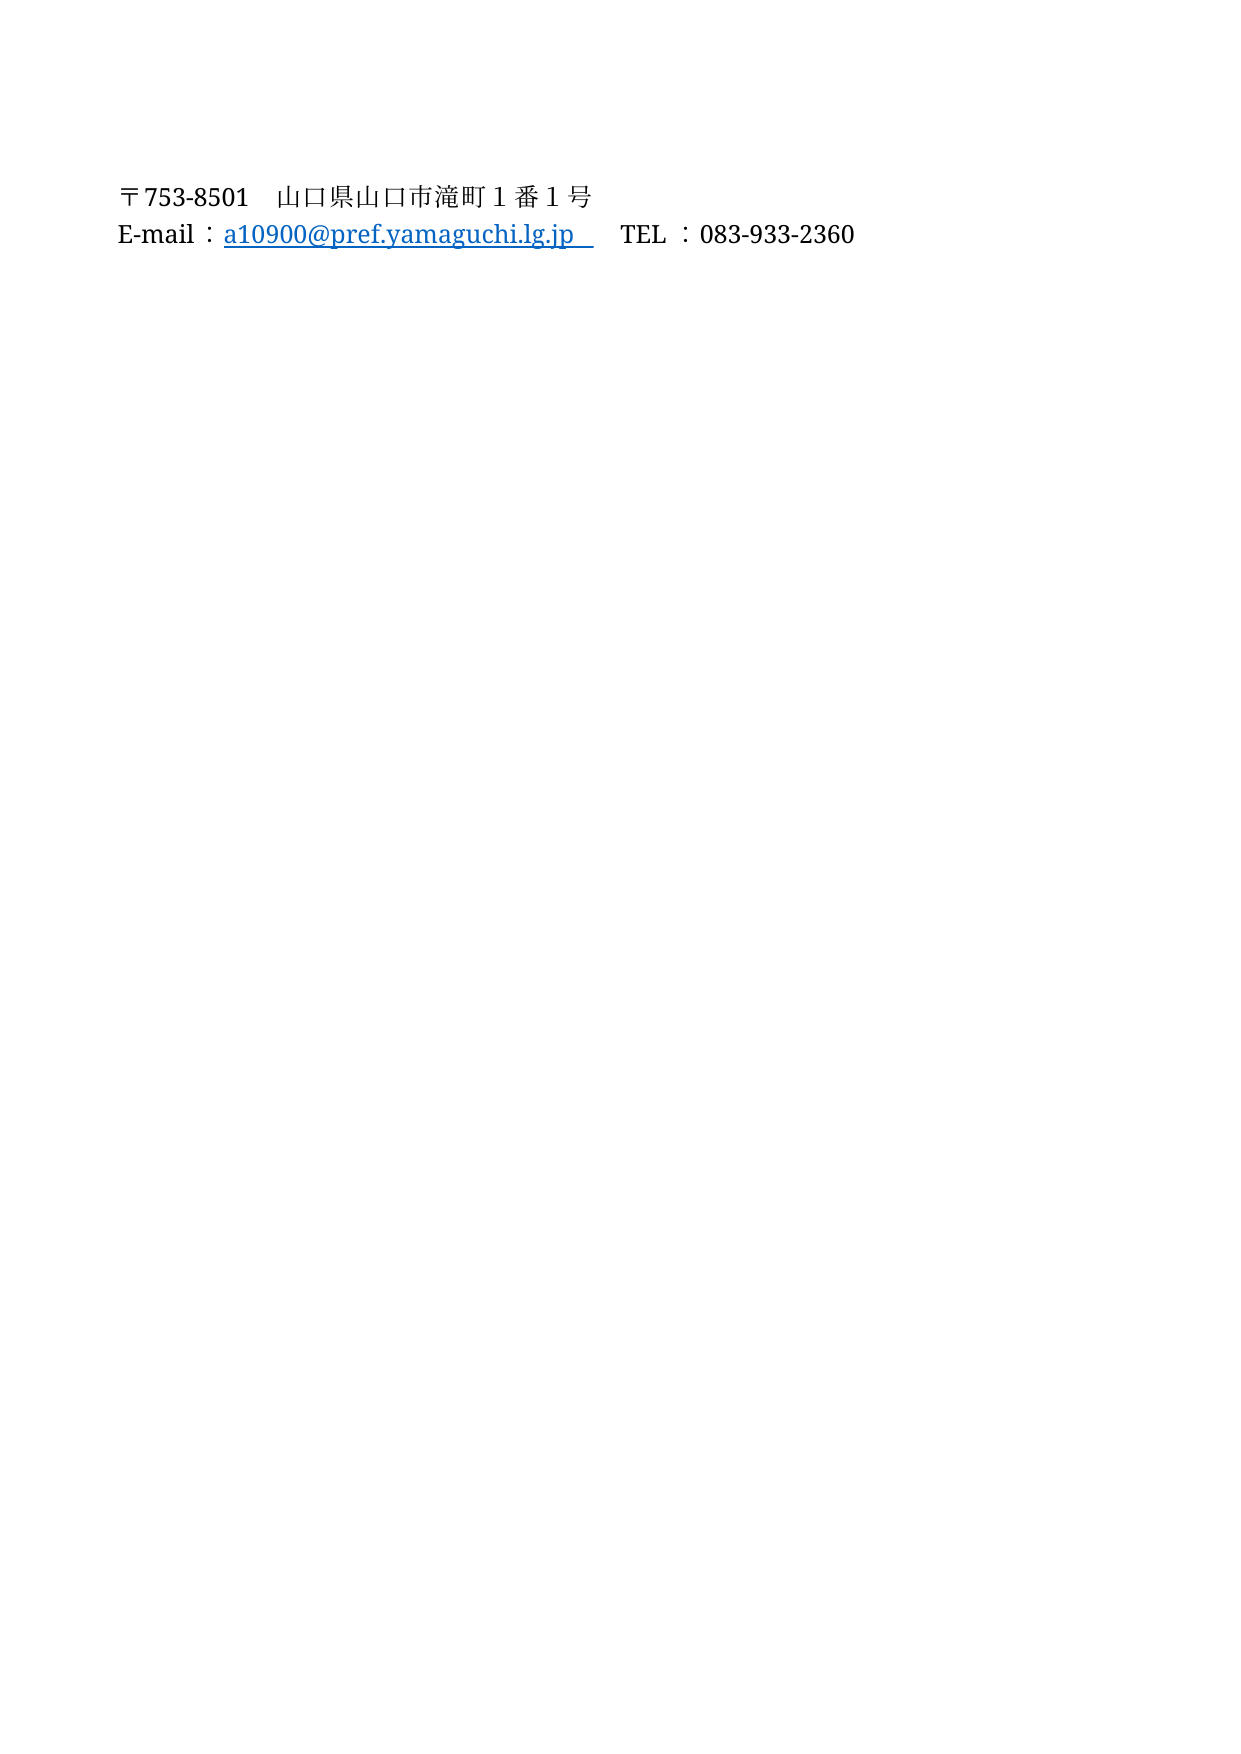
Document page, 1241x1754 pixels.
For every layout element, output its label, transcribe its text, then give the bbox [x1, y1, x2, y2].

text E-mail：a10900@pref.yamaguchi.lg.jp TEL：083-933-2360 [91, 215, 1149, 252]
text 〒753-8501 山口県山口市滝町１番１号 [91, 177, 1149, 215]
